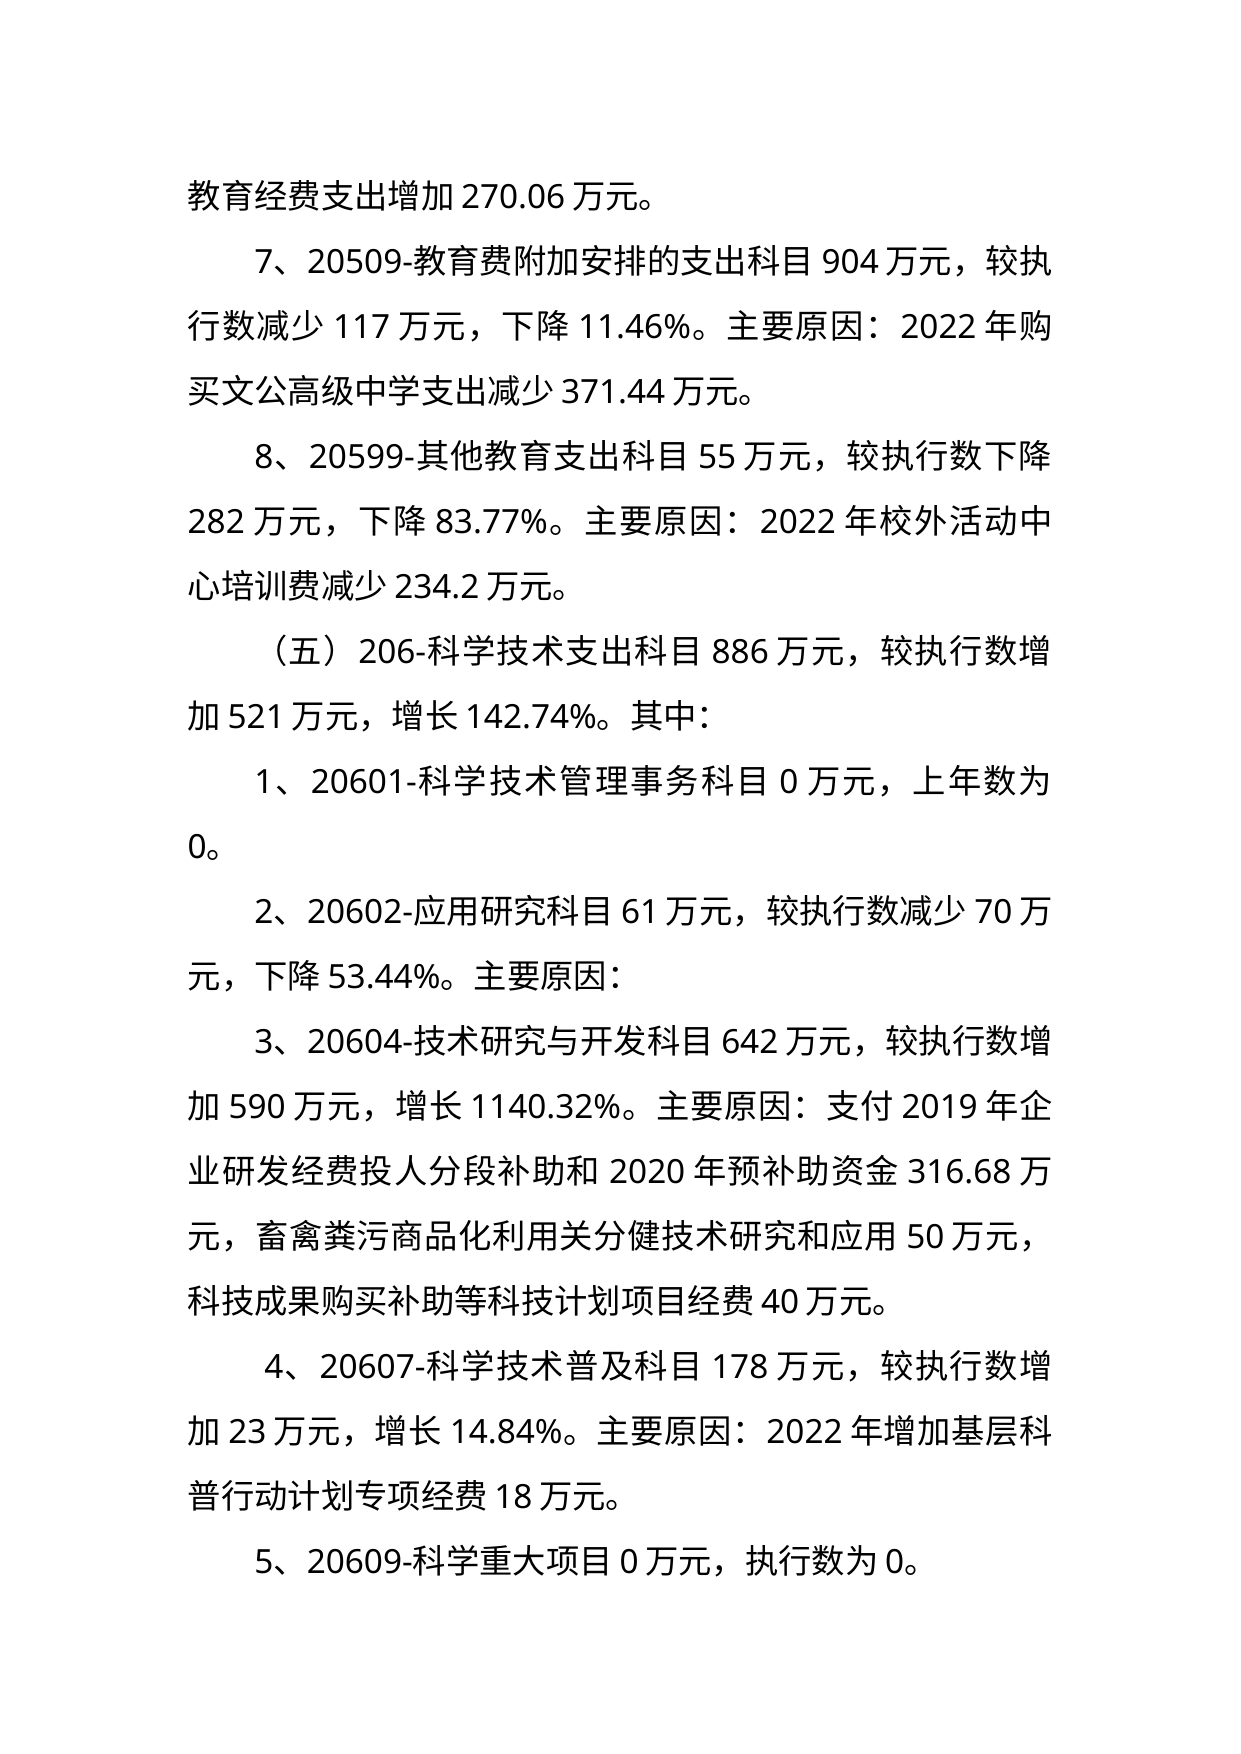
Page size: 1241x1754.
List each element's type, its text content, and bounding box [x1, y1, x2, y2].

text 4、20607-科学技术普及科目178万元，较执行数增加23万元，增长14.84%。主要原因：2022年增加基层科普行动计划专项经费18万元。 [187, 1332, 1053, 1527]
text 1、20601-科学技术管理事务科目0万元，上年数为0。 [187, 747, 1053, 877]
text 5、20609-科学重大项目0万元，执行数为0。 [187, 1527, 1053, 1592]
text 7、20509-教育费附加安排的支出科目904万元，较执行数减少117万元，下降11.46%。主要原因：2022年购买文公高级中学支出减少371.44万元。 [187, 227, 1053, 422]
text 8、20599-其他教育支出科目55万元，较执行数下降282万元，下降83.77%。主要原因：2022年校外活动中心培训费减少234.2万元。 [187, 422, 1053, 617]
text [187, 162, 1053, 227]
text 3、20604-技术研究与开发科目642万元，较执行数增加590万元，增长1140.32%。主要原因：支付2019年企业研发经费投人分段补助和2020年预补助资金316.68万元，畜禽粪污商品化利用关分健技术研究和应用50万元，科技成果购买补助等科技计划项目经费40万元。 [187, 1007, 1053, 1332]
text （五）206-科学技术支出科目886万元，较执行数增加521万元，增长142.74%。其中： [187, 617, 1053, 747]
text 2、20602-应用研究科目61万元，较执行数减少70万元，下降53.44%。主要原因： [187, 877, 1053, 1007]
